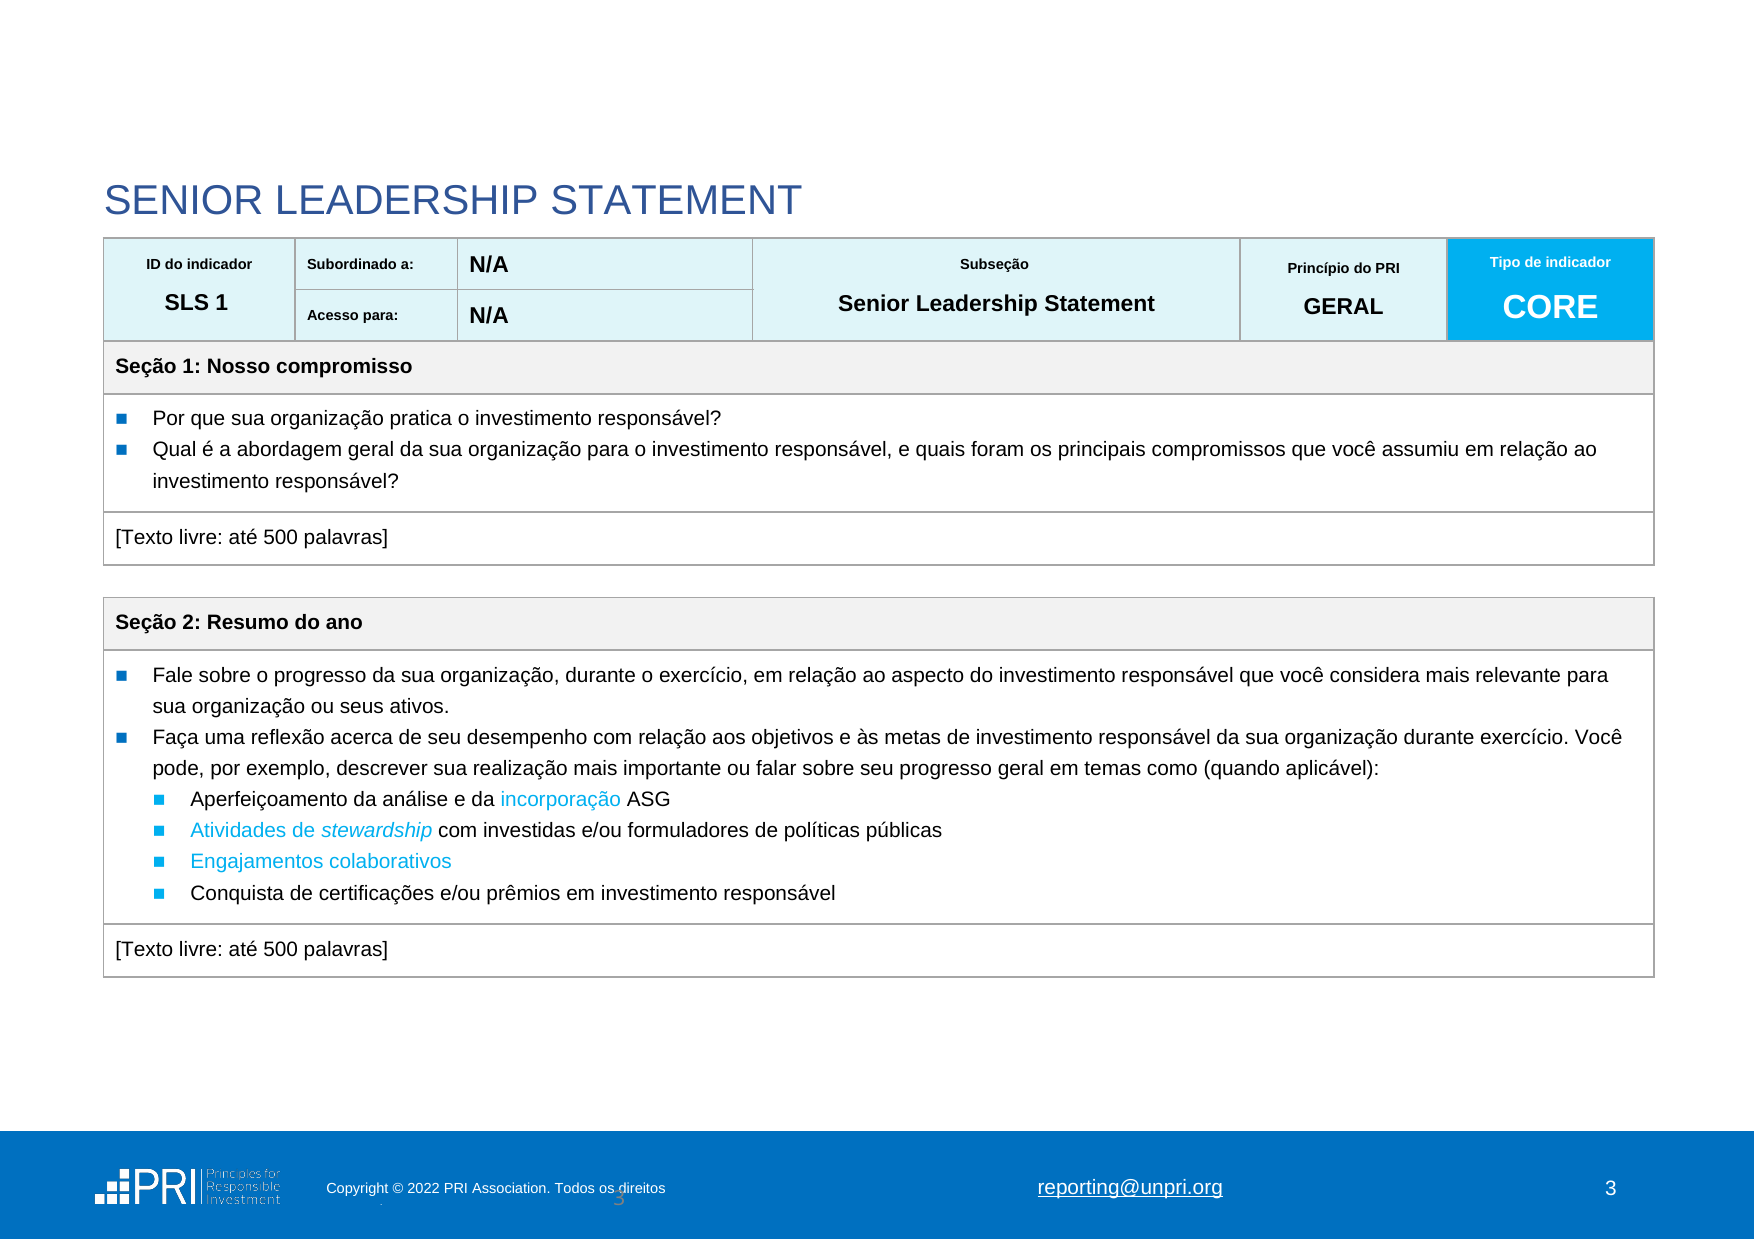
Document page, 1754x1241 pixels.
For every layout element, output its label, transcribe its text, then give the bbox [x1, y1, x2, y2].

table_cell Por que sua organização pratica o investimento responsável? Qual é a abordagem geral da sua organização para o investimento responsável, e quais foram os principais compromissos que você assumiu em relação ao investimento responsável? [104, 395, 1653, 511]
table_cell Acesso para: [296, 290, 457, 340]
table_header Princípio do PRI GERAL [1241, 239, 1446, 340]
table_header Subseção Senior Leadership Statement [753, 239, 1239, 340]
table_header Subordinado a: [296, 239, 457, 289]
table_cell N/A [458, 290, 752, 340]
table_cell [Texto livre: até 500 palavras] [104, 925, 1653, 976]
table_header ID do indicador SLS 1 [104, 239, 294, 340]
table_header N/A [458, 239, 752, 289]
subtitle Senior Leadership Statement [103, 175, 1650, 223]
table_cell Seção 1: Nosso compromisso [104, 342, 1653, 393]
table_cell [Texto livre: até 500 palavras] [104, 513, 1653, 564]
picture [92, 1166, 282, 1207]
table_header Seção 2: Resumo do ano [104, 598, 1653, 649]
table_header Tipo de indicador CORE [1448, 239, 1653, 340]
table_cell Fale sobre o progresso da sua organização, durante o exercício, em relação ao aspecto do investimento responsável que você considera mais relevante para sua organização ou seus ativos. Faça uma reflexão acerca de seu desempenho com relação aos objetivos e às metas de investimento responsável da sua organização durante exercício. Você pode, por exemplo, descrever sua realização mais importante ou falar sobre seu progresso geral em temas como (quando aplicável): Aperfeiçoamento da análise e da incorporação ASG Atividades de stewardship com investidas e/ou formuladores de políticas públicas Engajamentos colaborativos Conquista de certificações e/ou prêmios em investimento responsável [104, 651, 1653, 923]
